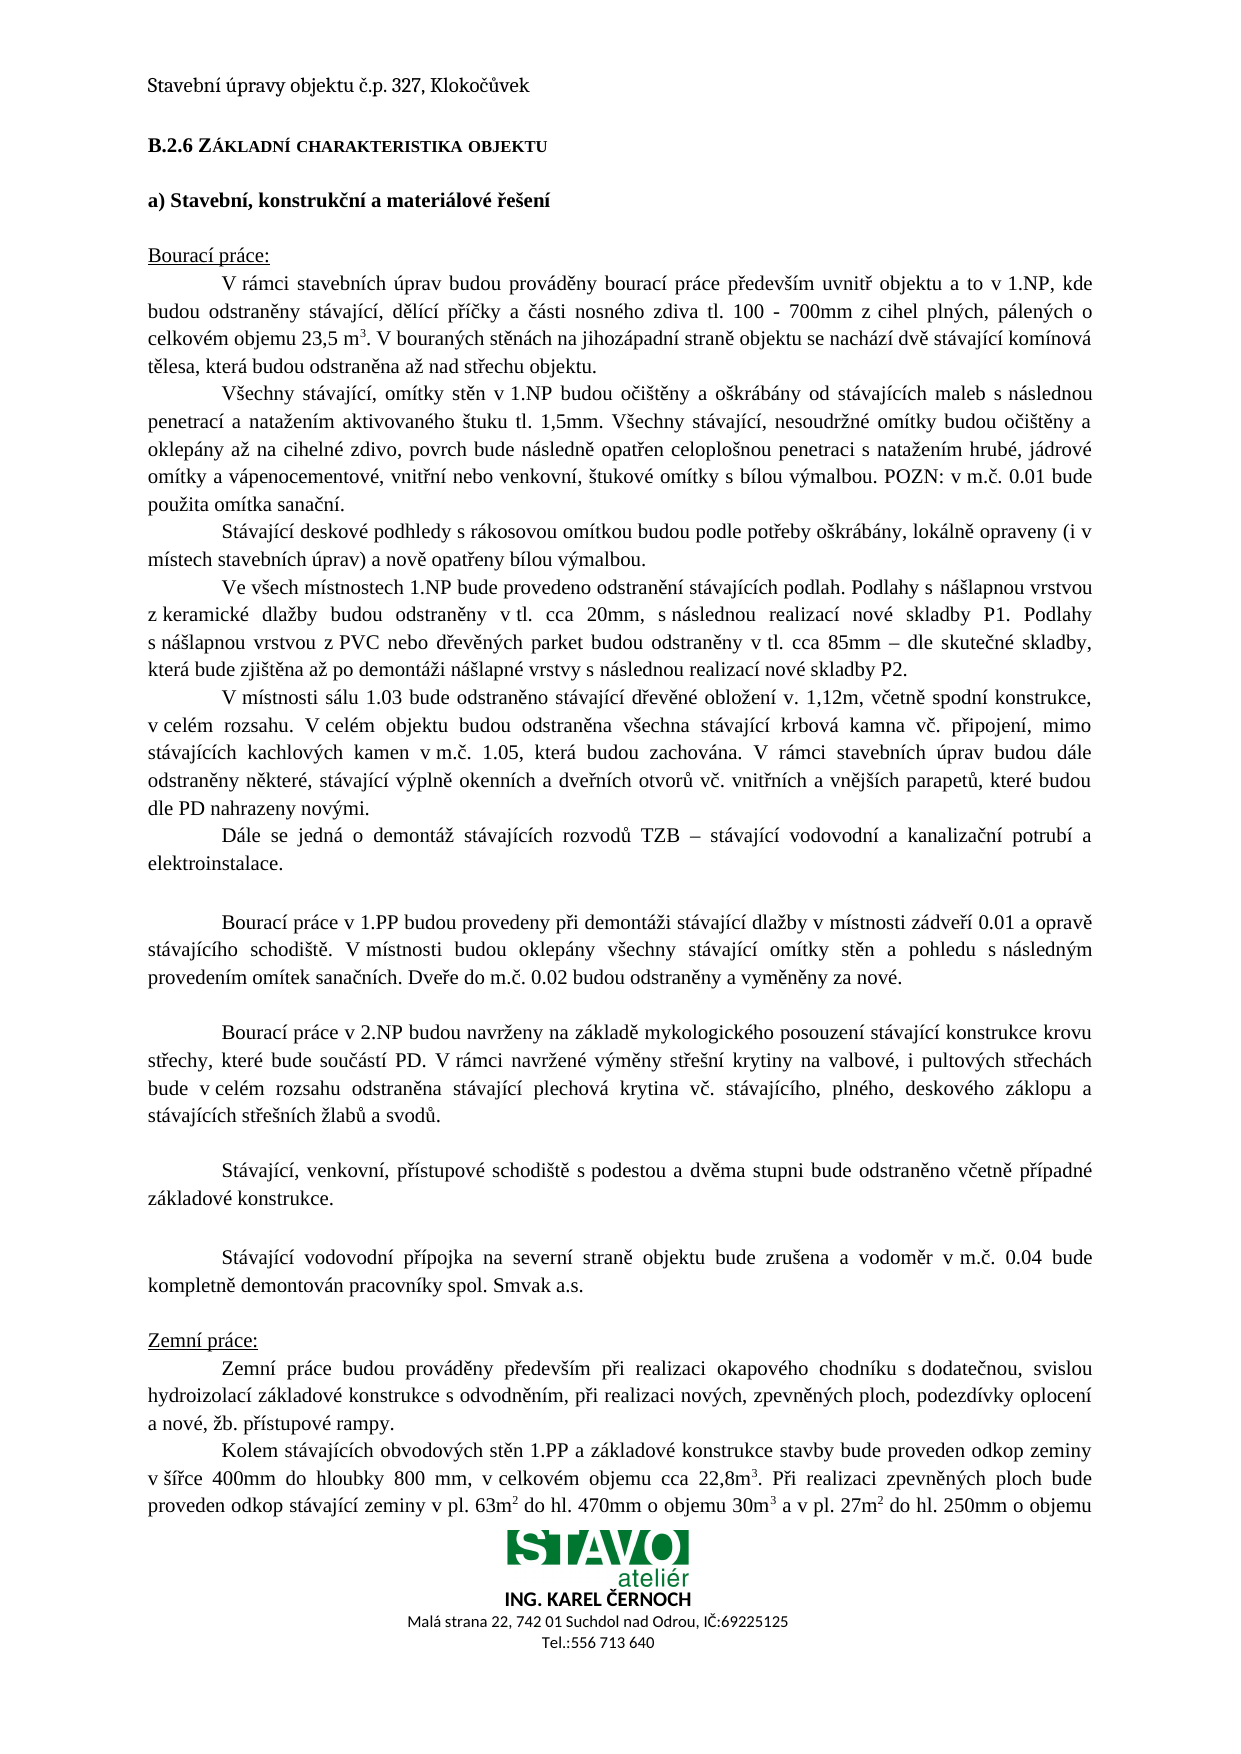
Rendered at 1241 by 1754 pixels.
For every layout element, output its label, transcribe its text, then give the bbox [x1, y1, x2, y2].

text B.2.6 Základní charakteristika objektu [148, 133, 1093, 157]
text Bourací práce v 2.NP budou navrženy na základě mykologického posouzení stávající konstrukce krovu střechy, které bude součástí PD. V rámci navržené výměny střešní krytiny na valbové, i pultových střechách bude v celém rozsahu odstraněna stávající plechová krytina vč. stávajícího, plného, deskového záklopu a stávajících střešních žlabů a svodů. [148, 1020, 1093, 1127]
text Stávající vodovodní přípojka na severní straně objektu bude zrušena a vodoměr v m.č. 0.04 bude kompletně demontován pracovníky spol. Smvak a.s. [148, 1245, 1093, 1297]
text Dále se jedná o demontáž stávajících rozvodů TZB – stávající vodovodní a kanalizační potrubí a elektroinstalace. [148, 823, 1093, 875]
text Stávající, venkovní, přístupové schodiště s podestou a dvěma stupni bude odstraněno včetně případné základové konstrukce. [148, 1158, 1093, 1210]
text Bourací práce: [148, 243, 1093, 267]
text Ve všech místnostech 1.NP bude provedeno odstranění stávajících podlah. Podlahy s nášlapnou vrstvou z keramické dlažby budou odstraněny v tl. cca 20mm, s následnou realizací nové skladby P1. Podlahy s nášlapnou vrstvou z PVC nebo dřevěných parket budou odstraněny v tl. cca 85mm – dle skutečné skladby, která bude zjištěna až po demontáži nášlapné vrstvy s následnou realizací nové skladby P2. [148, 574, 1093, 681]
text Všechny stávající, omítky stěn v 1.NP budou očištěny a oškrábány od stávajících maleb s následnou penetrací a natažením aktivovaného štuku tl. 1,5mm. Všechny stávající, nesoudržné omítky budou očištěny a oklepány až na cihelné zdivo, povrch bude následně opatřen celoplošnou penetraci s natažením hrubé, jádrové omítky a vápenocementové, vnitřní nebo venkovní, štukové omítky s bílou výmalbou. POZN: v m.č. 0.01 bude použita omítka sanační. [148, 381, 1093, 516]
text V místnosti sálu 1.03 bude odstraněno stávající dřevěné obložení v. 1,12m, včetně spodní konstrukce, v celém rozsahu. V celém objektu budou odstraněna všechna stávající krbová kamna vč. připojení, mimo stávajících kachlových kamen v m.č. 1.05, která budou zachována. V rámci stavebních úprav budou dále odstraněny některé, stávající výplně okenních a dveřních otvorů vč. vnitřních a vnějších parapetů, které budou dle PD nahrazeny novými. [148, 685, 1093, 819]
text Zemní práce budou prováděny především při realizaci okapového chodníku s dodatečnou, svislou hydroizolací základové konstrukce s odvodněním, při realizaci nových, zpevněných ploch, podezdívky oplocení a nové, žb. přístupové rampy. [148, 1355, 1093, 1435]
text Zemní práce: [148, 1328, 1093, 1352]
picture [507, 1530, 689, 1587]
text Stávající deskové podhledy s rákosovou omítkou budou podle potřeby oškrábány, lokálně opraveny (i v místech stavebních úprav) a nově opatřeny bílou výmalbou. [148, 519, 1093, 571]
text Bourací práce v 1.PP budou provedeny při demontáži stávající dlažby v místnosti zádveří 0.01 a opravě stávajícího schodiště. V místnosti budou oklepány všechny stávající omítky stěn a pohledu s následným provedením omítek sanačních. Dveře do m.č. 0.02 budou odstraněny a vyměněny za nové. [148, 910, 1093, 989]
text V rámci stavebních úprav budou prováděny bourací práce především uvnitř objektu a to v 1.NP, kde budou odstraněny stávající, dělící příčky a části nosného zdiva tl. 100 - 700mm z cihel plných, pálených o celkovém objemu 23,5 m3. V bouraných stěnách na jihozápadní straně objektu se nachází dvě stávající komínová tělesa, která budou odstraněna až nad střechu objektu. [148, 271, 1093, 378]
text a) Stavební, konstrukční a materiálové řešení [148, 188, 1093, 212]
